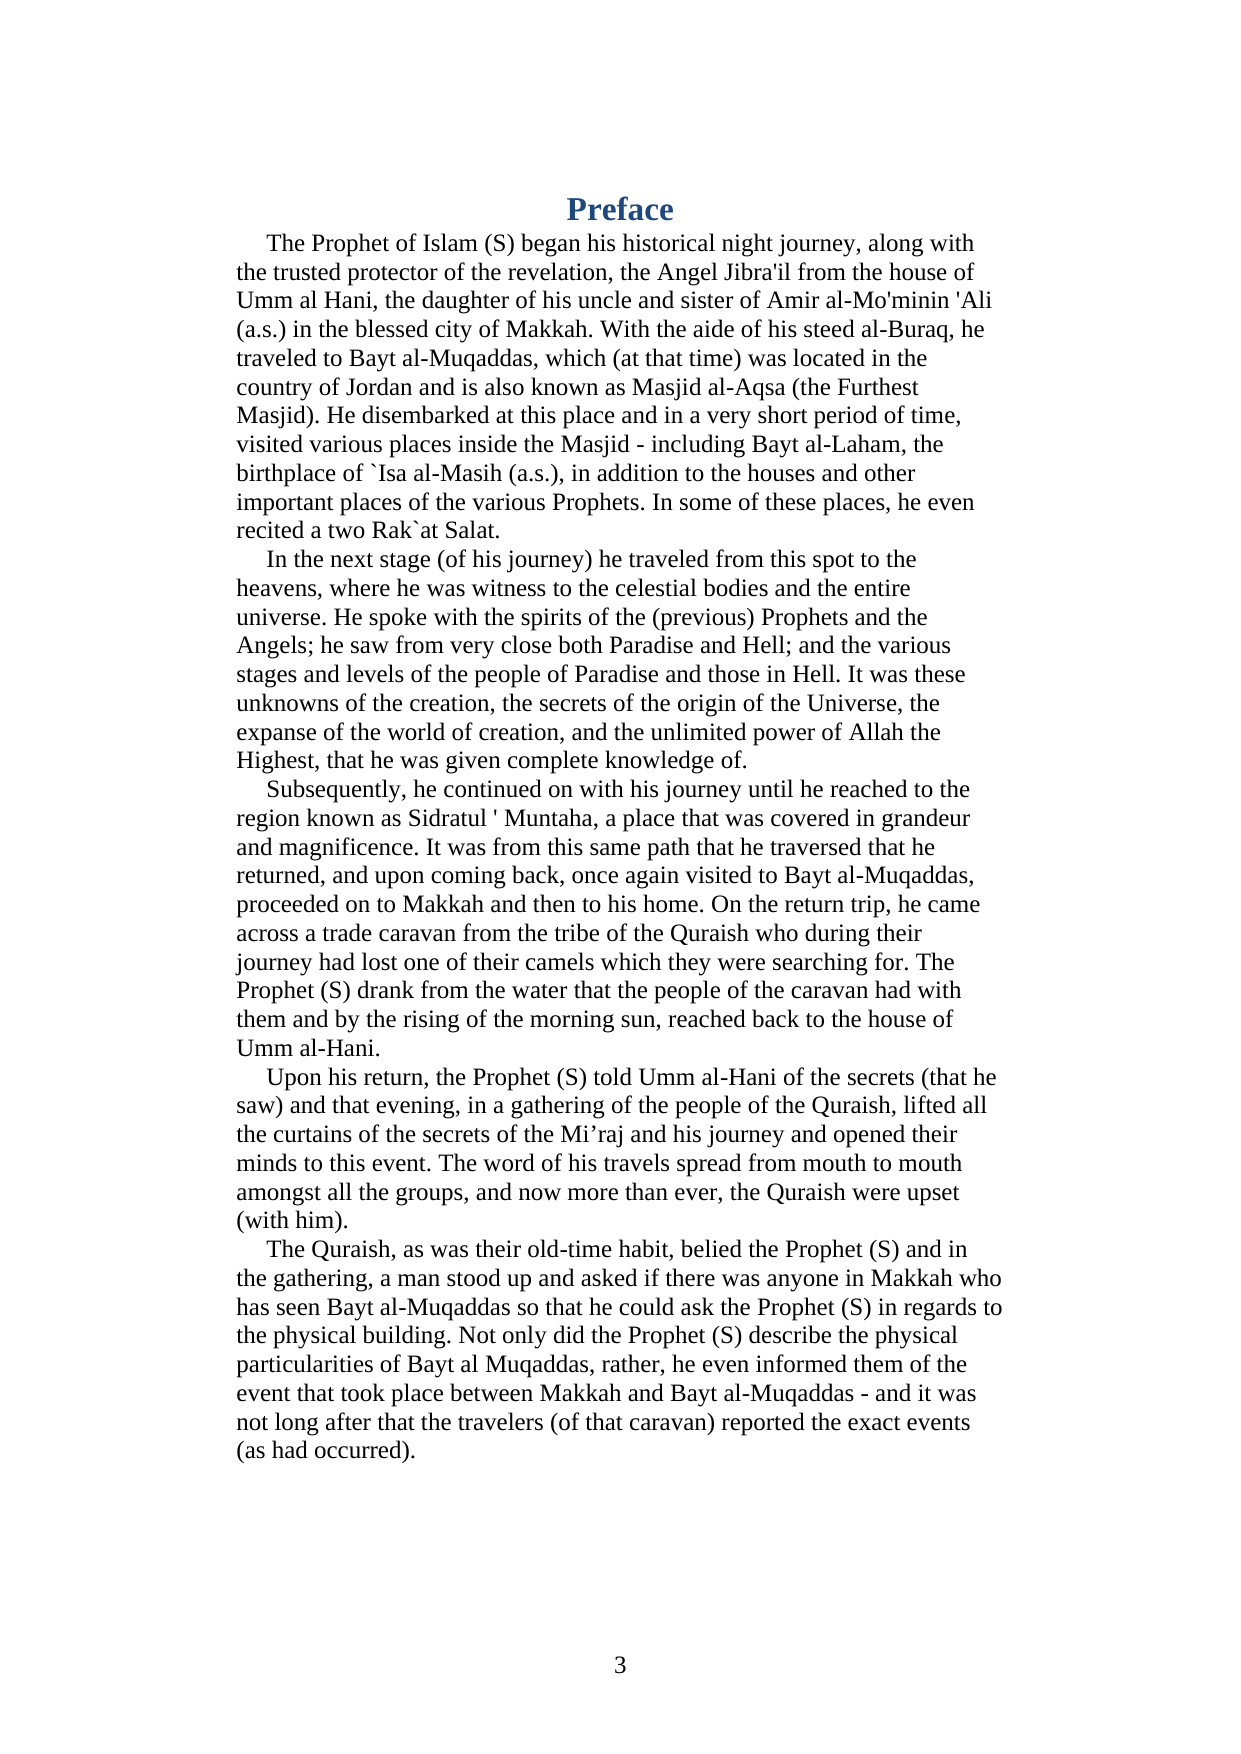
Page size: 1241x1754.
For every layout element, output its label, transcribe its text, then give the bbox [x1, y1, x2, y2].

text The Quraish, as was their old-time habit, belied the Prophet (S) and in the gathering, a man stood up and asked if there was anyone in Makkah who has seen Bayt al-Muqaddas so that he could ask the Prophet (S) in regards to the physical building. Not only did the Prophet (S) describe the physical particularities of Bayt al ­Muqaddas, rather, he even informed them of the event that took place between Makkah and Bayt al-Muqaddas - and it was not long after that the travelers (of that caravan) reported the exact events (as had occurred). [236, 1234, 1004, 1464]
text In the next stage (of his journey) he traveled from this spot to the heavens, where he was witness to the celestial bodies and the entire universe. He spoke with the spirits of the (previous) Prophets and the Angels; he saw from very close both Paradise and Hell; and the various stages and levels of the people of Paradise and those in Hell. It was these unknowns of the creation, the secrets of the origin of the Universe, the expanse of the world of creation, and the unlimited power of Allah the Highest, that he was given complete knowledge of. [236, 544, 1004, 774]
text Upon his return, the Prophet (S) told Umm al-Hani of the secrets (that he saw) and that evening, in a gathering of the people of the Quraish, lifted all the curtains of the secrets of the Mi’raj and his journey and opened their minds to this event. The word of his travels spread from mouth to mouth amongst all the groups, and now more than ever, the Quraish were upset (with him). [236, 1062, 1004, 1234]
subtitle Preface [236, 190, 1004, 228]
text The Prophet of Islam (S) began his historical night journey, along with the trusted protector of the revelation, the Angel Jibra'il from the house of Umm al ­Hani, the daughter of his uncle and sister of Amir al-Mo'minin 'Ali (a.s.) in the blessed city of Makkah. With the aide of his steed al-Buraq, he traveled to Bayt al-Muqaddas, which (at that time) was located in the country of Jordan and is also known as Masjid al-Aqsa (the Furthest Masjid). He disembarked at this place and in a very short period of time, visited various places inside the Masjid - including Bayt al-Laham, the birthplace of `Isa al-Masih (a.s.), in addition to the houses and other important places of the various Prophets. In some of these places, he even recited a two Rak`at Salat. [236, 228, 1004, 544]
text Subsequently, he continued on with his journey until he reached to the region known as Sidratul ' Muntaha, a place that was covered in grandeur and magnificence. It was from this same path that he traversed that he returned, and upon coming back, once again visited to Bayt al-Muqaddas, proceeded on to Makkah and then to his home. On the return trip, he came across a trade caravan from the tribe of the Quraish who during their journey had lost one of their camels which they were searching for. The Prophet (S) drank from the water that the people of the caravan had with them and by the rising of the morning sun, reached back to the house of Umm al-Hani. [236, 774, 1004, 1062]
